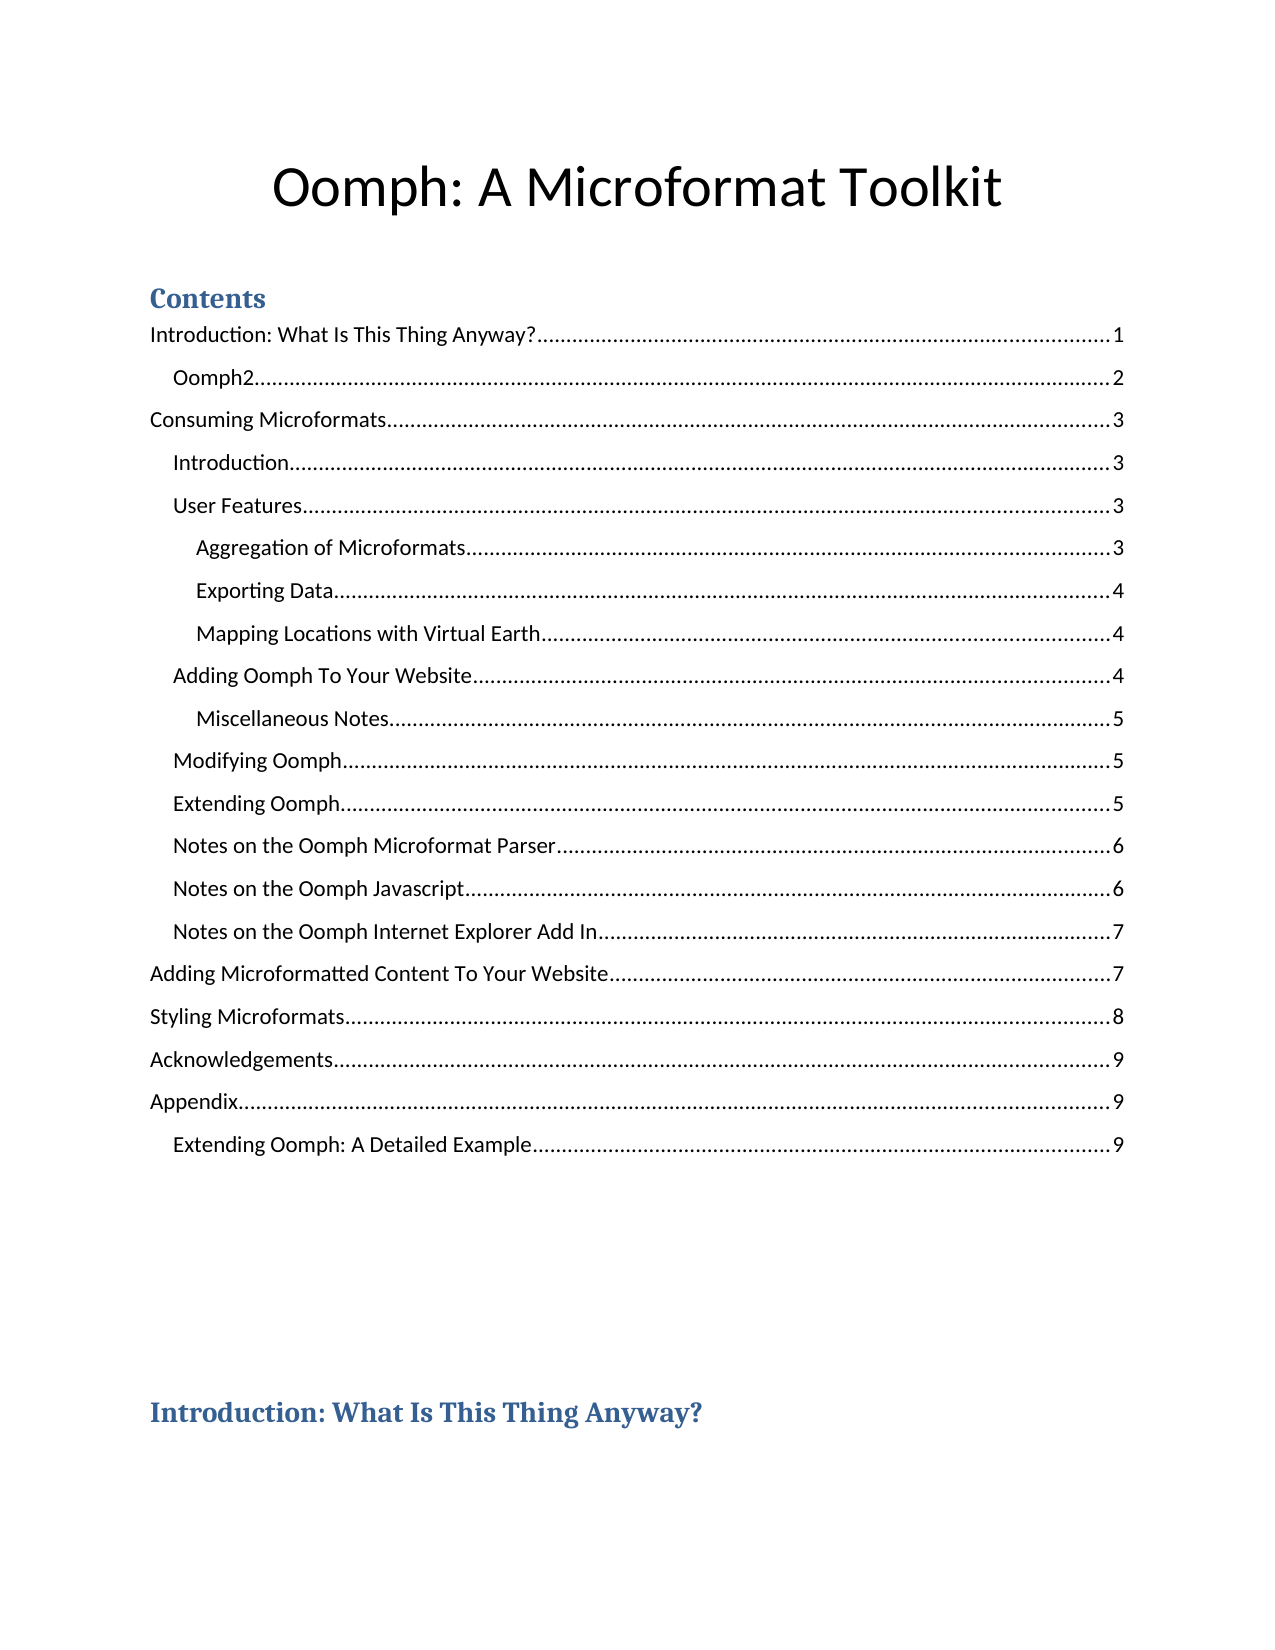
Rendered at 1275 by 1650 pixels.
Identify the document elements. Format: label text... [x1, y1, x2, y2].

text Oomph: A Microformat Toolkit [150, 150, 1125, 221]
subtitle Introduction: What Is This Thing Anyway? [150, 1396, 1125, 1430]
